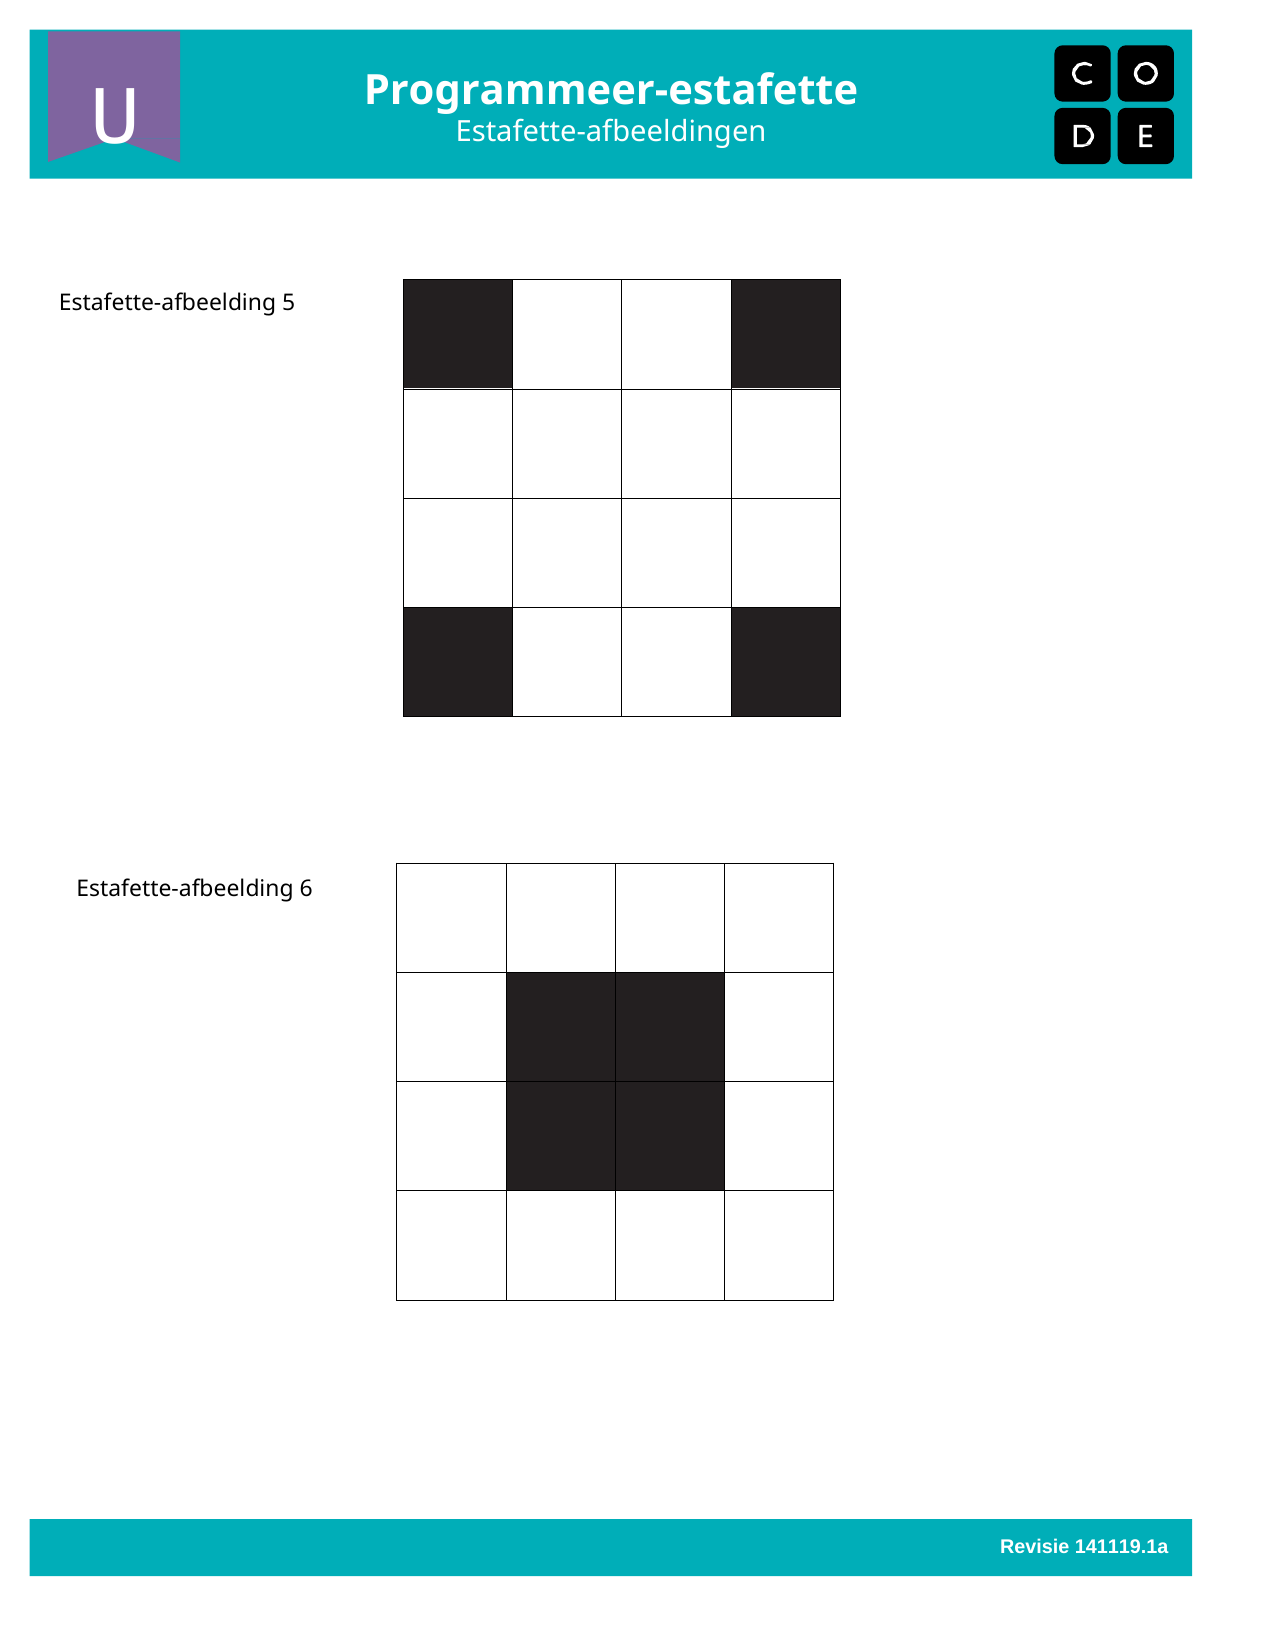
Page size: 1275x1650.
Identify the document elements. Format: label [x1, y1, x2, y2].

table_header [622, 280, 731, 388]
table_cell [622, 608, 731, 716]
table_cell [513, 499, 621, 607]
table_header [397, 864, 506, 972]
table_cell [725, 1191, 833, 1299]
table_cell [397, 1191, 506, 1299]
table_header [732, 280, 840, 388]
table_header [513, 280, 621, 388]
table_cell [404, 608, 512, 716]
table_cell [404, 499, 512, 607]
table_cell [616, 1191, 724, 1299]
table_cell [513, 608, 621, 716]
table_cell [397, 973, 506, 1081]
table_header [725, 864, 833, 972]
table_cell [725, 973, 833, 1081]
table_cell [622, 390, 731, 498]
table_cell [725, 1082, 833, 1190]
table_cell [507, 1191, 615, 1299]
table_header [616, 864, 724, 972]
table_cell [397, 1082, 506, 1190]
table_cell [507, 973, 615, 1081]
table_cell [616, 1082, 724, 1190]
table_cell [732, 499, 840, 607]
table_cell [513, 390, 621, 498]
table_header [404, 280, 512, 388]
table_cell [507, 1082, 615, 1190]
table_cell [622, 499, 731, 607]
table_cell [732, 390, 840, 498]
table_cell [616, 973, 724, 1081]
table_header [507, 864, 615, 972]
table_cell [732, 608, 840, 716]
table_cell [404, 390, 512, 498]
